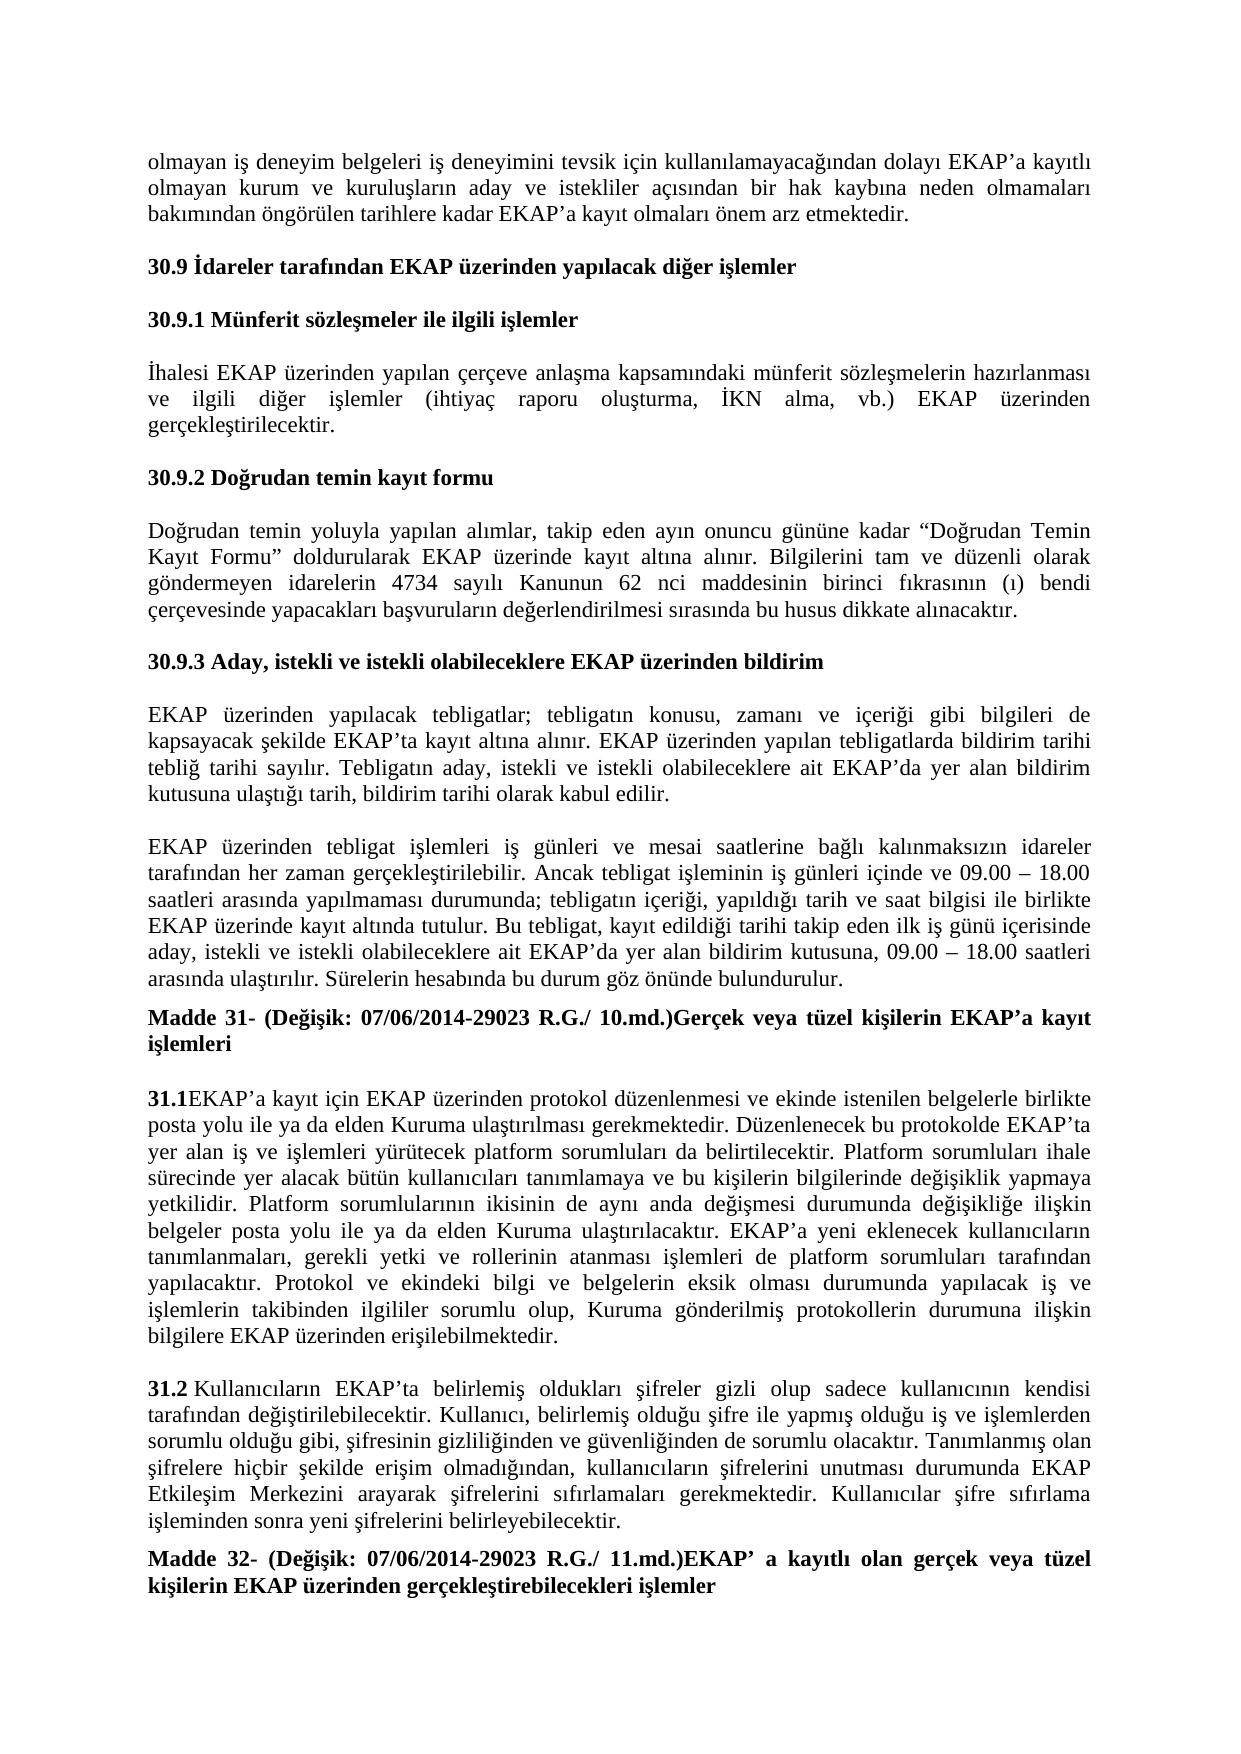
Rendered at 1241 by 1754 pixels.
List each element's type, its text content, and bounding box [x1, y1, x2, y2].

text EKAP üzerinden tebligat işlemleri iş günleri ve mesai saatlerine bağlı kalınmaksızın idareler tarafından her zaman gerçekleştirilebilir. Ancak tebligat işleminin iş günleri içinde ve 09.00 – 18.00 saatleri arasında yapılmaması durumunda; tebligatın içeriği, yapıldığı tarih ve saat bilgisi ile birlikte EKAP üzerinde kayıt altında tutulur. Bu tebligat, kayıt edildiği tarihi takip eden ilk iş günü içerisinde aday, istekli ve istekli olabileceklere ait EKAP’da yer alan bildirim kutusuna, 09.00 – 18.00 saatleri arasında ulaştırılır. Sürelerin hesabında bu durum göz önünde bulundurulur. [148, 833, 1092, 991]
text 31.2 Kullanıcıların EKAP’ta belirlemiş oldukları şifreler gizli olup sadece kullanıcının kendisi tarafından değiştirilebilecektir. Kullanıcı, belirlemiş olduğu şifre ile yapmış olduğu iş ve işlemlerden sorumlu olduğu gibi, şifresinin gizliliğinden ve güvenliğinden de sorumlu olacaktır. Tanımlanmış olan şifrelere hiçbir şekilde erişim olmadığından, kullanıcıların şifrelerini unutması durumunda EKAP Etkileşim Merkezini arayarak şifrelerini sıfırlamaları gerekmektedir. Kullanıcılar şifre sıfırlama işleminden sonra yeni şifrelerini belirleyebilecektir. [148, 1375, 1092, 1533]
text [148, 148, 1092, 227]
text Madde 31- (Değişik: 07/06/2014-29023 R.G./ 10.md.)Gerçek veya tüzel kişilerin EKAP’a kayıt işlemleri [148, 1003, 1092, 1056]
text 30.9 İdareler tarafından EKAP üzerinden yapılacak diğer işlemler [148, 253, 1092, 279]
text Doğrudan temin yoluyla yapılan alımlar, takip eden ayın onuncu gününe kadar “Doğrudan Temin Kayıt Formu” doldurularak EKAP üzerinde kayıt altına alınır. Bilgilerini tam ve düzenli olarak göndermeyen idarelerin 4734 sayılı Kanunun 62 nci maddesinin birinci fıkrasının (ı) bendi çerçevesinde yapacakları başvuruların değerlendirilmesi sırasında bu husus dikkate alınacaktır. [148, 517, 1092, 622]
text Madde 32- (Değişik: 07/06/2014-29023 R.G./ 11.md.)EKAP’ a kayıtlı olan gerçek veya tüzel kişilerin EKAP üzerinden gerçekleştirebilecekleri işlemler [148, 1546, 1092, 1598]
text 30.9.1 Münferit sözleşmeler ile ilgili işlemler [148, 306, 1092, 332]
text EKAP üzerinden yapılacak tebligatlar; tebligatın konusu, zamanı ve içeriği gibi bilgileri de kapsayacak şekilde EKAP’ta kayıt altına alınır. EKAP üzerinden yapılan tebligatlarda bildirim tarihi tebliğ tarihi sayılır. Tebligatın aday, istekli ve istekli olabileceklere ait EKAP’da yer alan bildirim kutusuna ulaştığı tarih, bildirim tarihi olarak kabul edilir. [148, 701, 1092, 807]
text 31.1EKAP’a kayıt için EKAP üzerinden protokol düzenlenmesi ve ekinde istenilen belgelerle birlikte posta yolu ile ya da elden Kuruma ulaştırılması gerekmektedir. Düzenlenecek bu protokolde EKAP’ta yer alan iş ve işlemleri yürütecek platform sorumluları da belirtilecektir. Platform sorumluları ihale sürecinde yer alacak bütün kullanıcıları tanımlamaya ve bu kişilerin bilgilerinde değişiklik yapmaya yetkilidir. Platform sorumlularının ikisinin de aynı anda değişmesi durumunda değişikliğe ilişkin belgeler posta yolu ile ya da elden Kuruma ulaştırılacaktır. EKAP’a yeni eklenecek kullanıcıların tanımlanmaları, gerekli yetki ve rollerinin atanması işlemleri de platform sorumluları tarafından yapılacaktır. Protokol ve ekindeki bilgi ve belgelerin eksik olması durumunda yapılacak iş ve işlemlerin takibinden ilgililer sorumlu olup, Kuruma gönderilmiş protokollerin durumuna ilişkin bilgilere EKAP üzerinden erişilebilmektedir. [148, 1085, 1092, 1348]
text 30.9.2 Doğrudan temin kayıt formu [148, 464, 1092, 490]
text İhalesi EKAP üzerinden yapılan çerçeve anlaşma kapsamındaki münferit sözleşmelerin hazırlanması ve ilgili diğer işlemler (ihtiyaç raporu oluşturma, İKN alma, vb.) EKAP üzerinden gerçekleştirilecektir. [148, 358, 1092, 438]
text 30.9.3 Aday, istekli ve istekli olabileceklere EKAP üzerinden bildirim [148, 648, 1092, 675]
